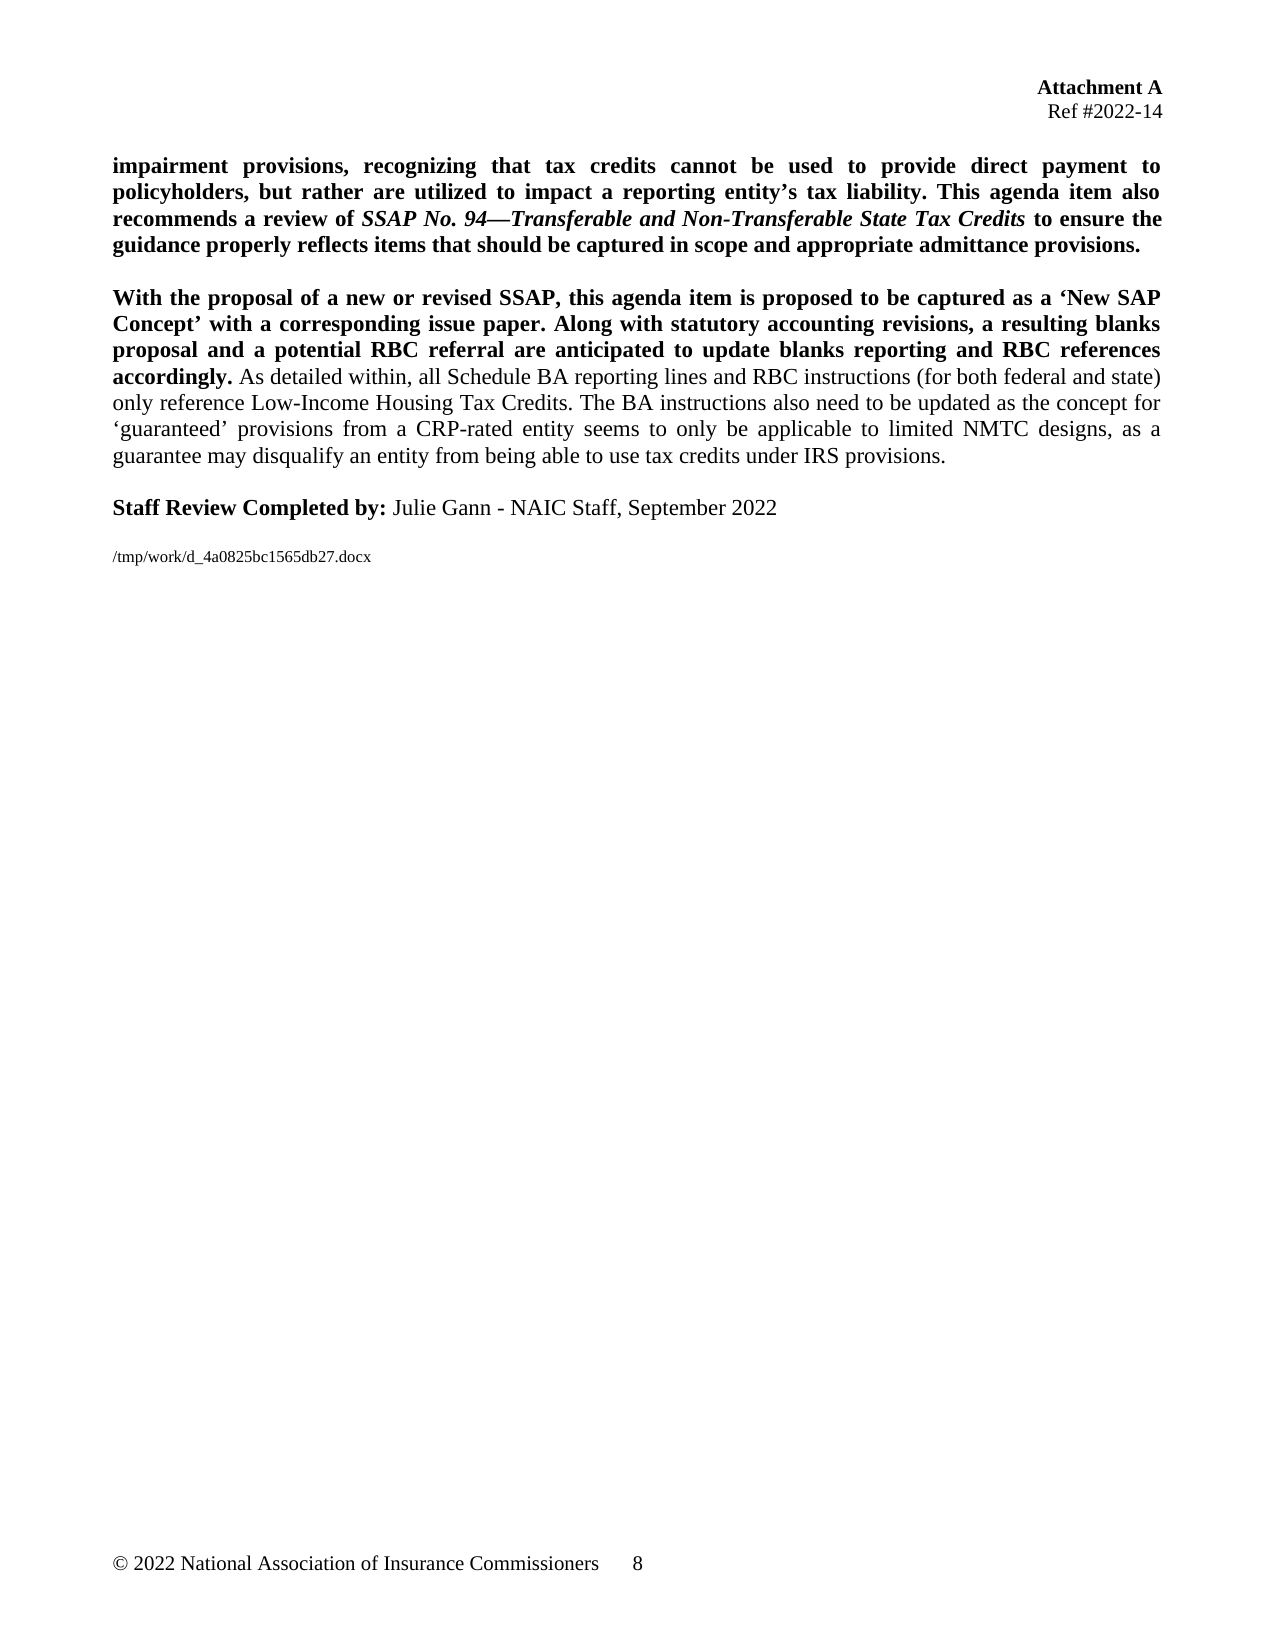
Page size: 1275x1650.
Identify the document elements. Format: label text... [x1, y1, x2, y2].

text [112, 152, 1162, 257]
text Staff Review Completed by: Julie Gann - NAIC Staff, September 2022 [112, 494, 1162, 521]
text With the proposal of a new or revised SSAP, this agenda item is proposed to be captured as a ‘New SAP Concept’ with a corresponding issue paper. Along with statutory accounting revisions, a resulting blanks proposal and a potential RBC referral are anticipated to update blanks reporting and RBC references accordingly. As detailed within, all Schedule BA reporting lines and RBC instructions (for both federal and state) only reference Low-Income Housing Tax Credits. The BA instructions also need to be updated as the concept for ‘guaranteed’ provisions from a CRP-rated entity seems to only be applicable to limited NMTC designs, as a guarantee may disqualify an entity from being able to use tax credits under IRS provisions. [112, 284, 1162, 468]
text https://naiconline.sharepoint.com/teams/FRSStatutoryAccounting/National Meetings/A. National Meeting Materials/2022/Fall - December/Meeting/A-22-14 - NMTC.docx [112, 547, 1162, 566]
